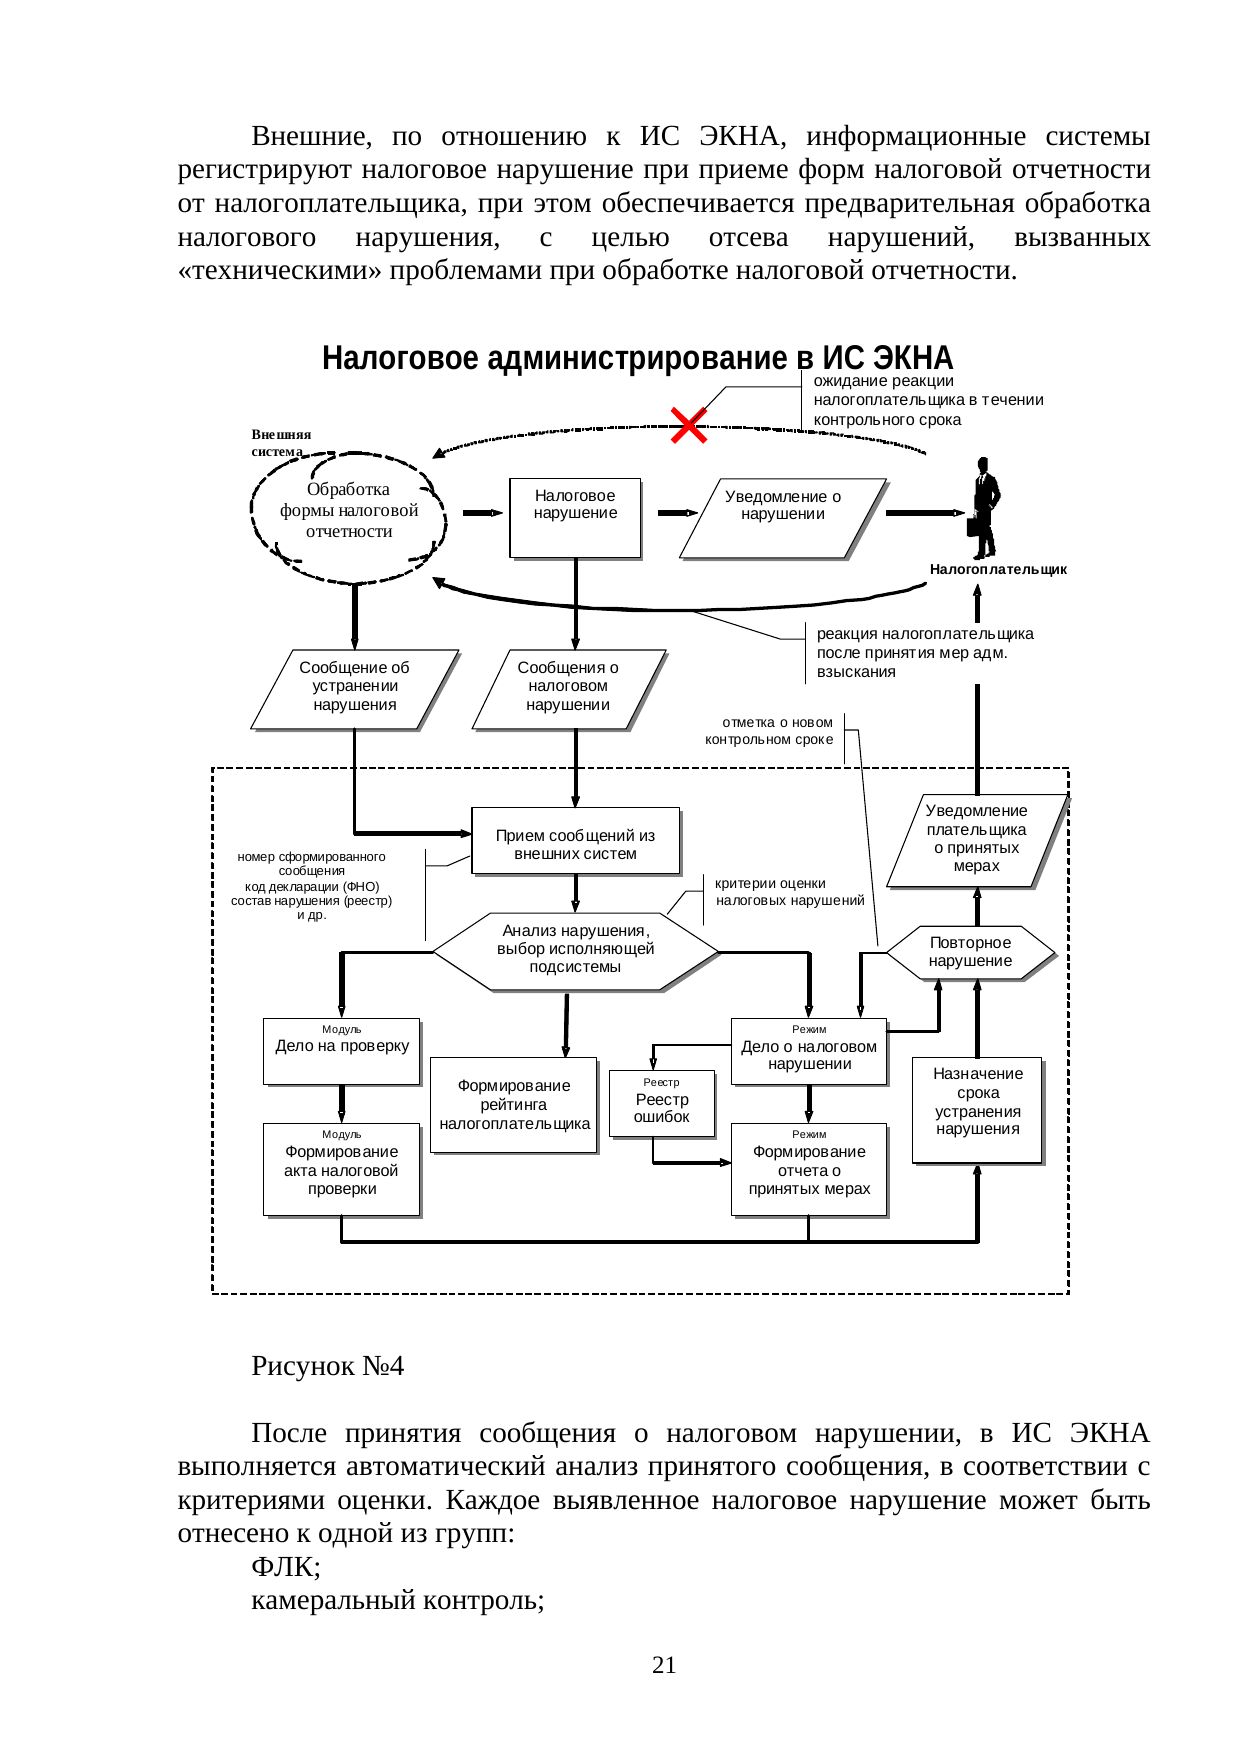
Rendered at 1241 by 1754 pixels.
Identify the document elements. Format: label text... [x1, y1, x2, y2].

list ФЛК; [177, 1549, 1152, 1582]
text Внешние, по отношению к ИС ЭКНА, информационные системы регистрируют налоговое нарушение при приеме форм налоговой отчетности от налогоплательщика, при этом обеспечивается предварительная обработка налогового нарушения, с целью отсева нарушений, вызванных «техническими» проблемами при обработке налоговой отчетности. [177, 118, 1152, 286]
list камеральный контроль; [177, 1582, 1152, 1616]
text После принятия сообщения о налоговом нарушении, в ИС ЭКНА выполняется автоматический анализ принятого сообщения, в соответствии с критериями оценки. Каждое выявленное налоговое нарушение может быть отнесено к одной из групп: [177, 1415, 1152, 1549]
text Рисунок №4 [177, 1348, 1152, 1381]
